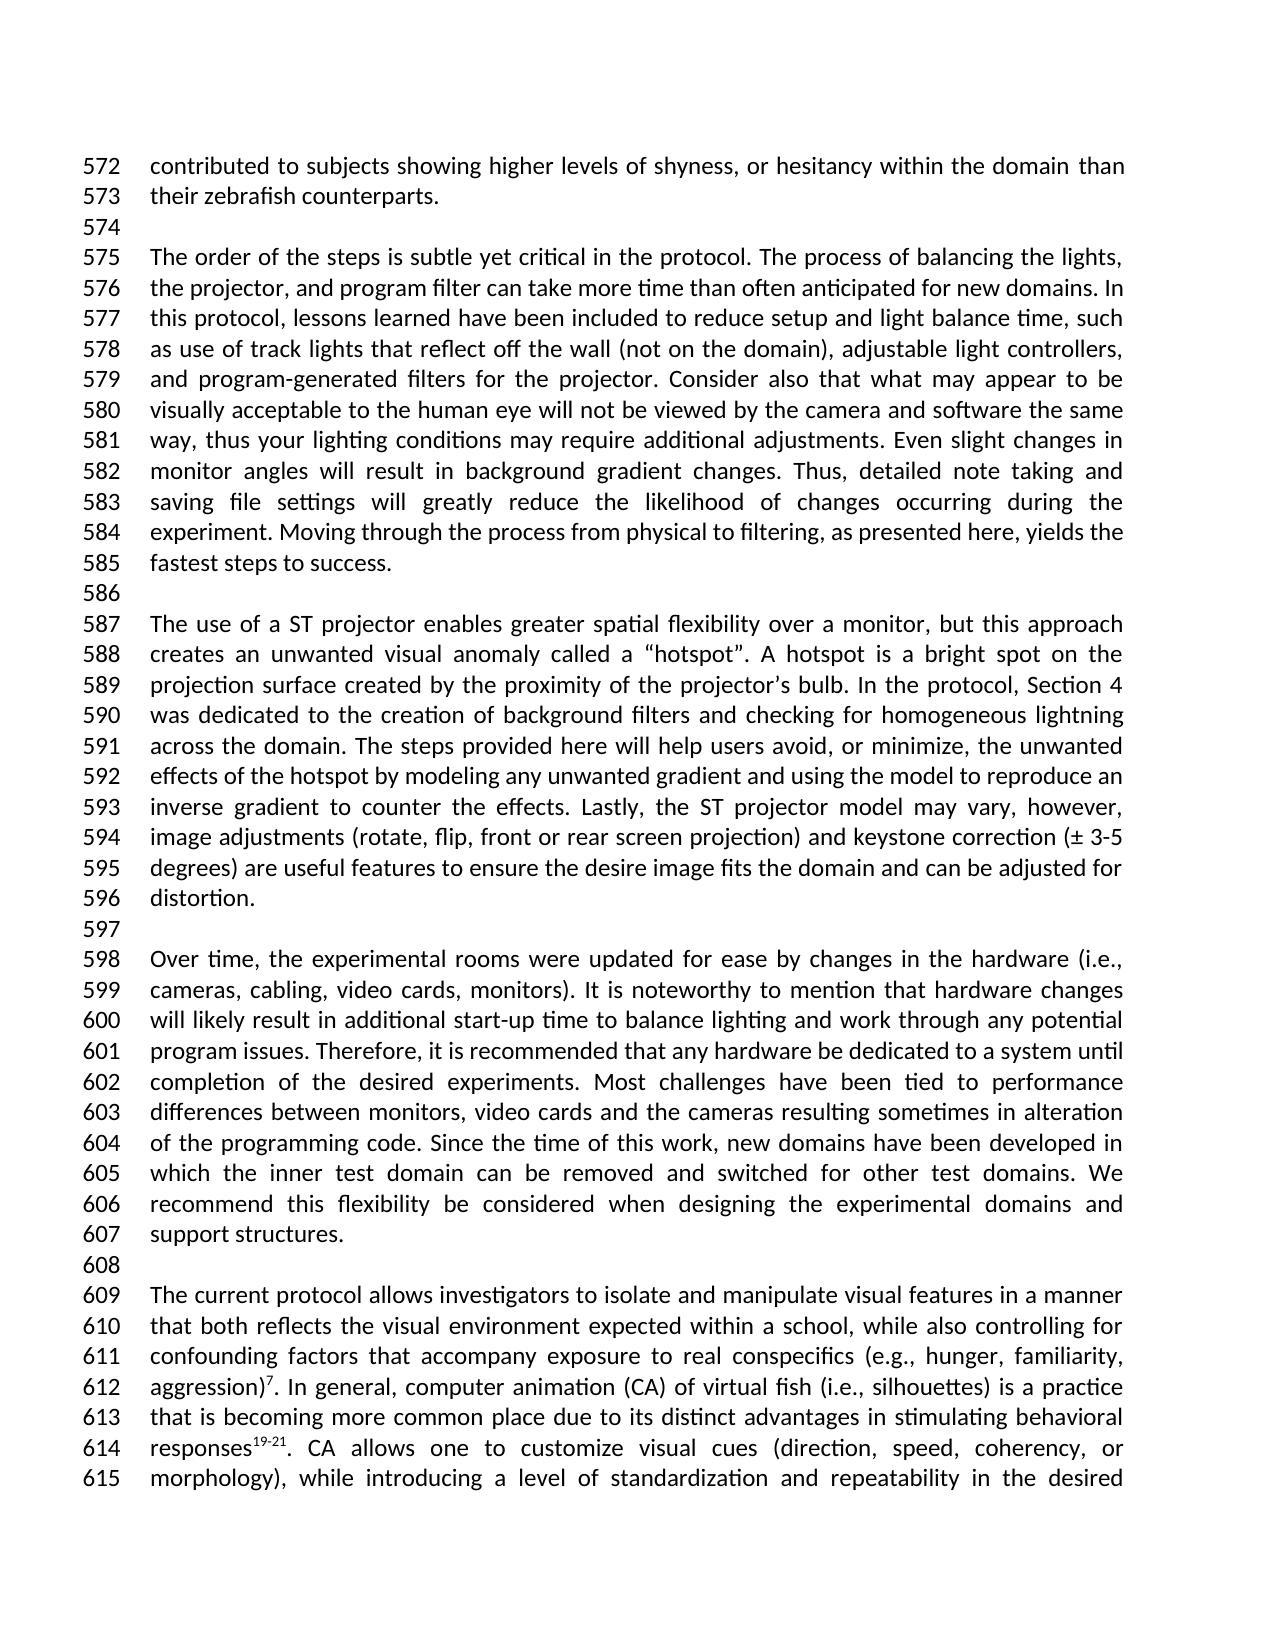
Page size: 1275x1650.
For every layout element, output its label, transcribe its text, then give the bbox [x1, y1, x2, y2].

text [150, 150, 1125, 211]
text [150, 1279, 1125, 1493]
text The order of the steps is subtle yet critical in the protocol. The process of balancing the lights, the projector, and program filter can take more time than often anticipated for new domains. In this protocol, lessons learned have been included to reduce setup and light balance time, such as use of track lights that reflect off the wall (not on the domain), adjustable light controllers, and program-generated filters for the projector. Consider also that what may appear to be visually acceptable to the human eye will not be viewed by the camera and software the same way, thus your lighting conditions may require additional adjustments. Even slight changes in monitor angles will result in background gradient changes. Thus, detailed note taking and saving file settings will greatly reduce the likelihood of changes occurring during the experiment. Moving through the process from physical to filtering, as presented here, yields the fastest steps to success. [150, 242, 1125, 577]
text The use of a ST projector enables greater spatial flexibility over a monitor, but this approach creates an unwanted visual anomaly called a “hotspot”. A hotspot is a bright spot on the projection surface created by the proximity of the projector’s bulb. In the protocol, Section 4 was dedicated to the creation of background filters and checking for homogeneous lightning across the domain. The steps provided here will help users avoid, or minimize, the unwanted effects of the hotspot by modeling any unwanted gradient and using the model to reproduce an inverse gradient to counter the effects. Lastly, the ST projector model may vary, however, image adjustments (rotate, flip, front or rear screen projection) and keystone correction (± 3-5 degrees) are useful features to ensure the desire image fits the domain and can be adjusted for distortion. [150, 608, 1125, 913]
text Over time, the experimental rooms were updated for ease by changes in the hardware (i.e., cameras, cabling, video cards, monitors). It is noteworthy to mention that hardware changes will likely result in additional start-up time to balance lighting and work through any potential program issues. Therefore, it is recommended that any hardware be dedicated to a system until completion of the desired experiments. Most challenges have been tied to performance differences between monitors, video cards and the cameras resulting sometimes in alteration of the programming code. Since the time of this work, new domains have been developed in which the inner test domain can be removed and switched for other test domains. We recommend this flexibility be considered when designing the experimental domains and support structures. [150, 943, 1125, 1249]
